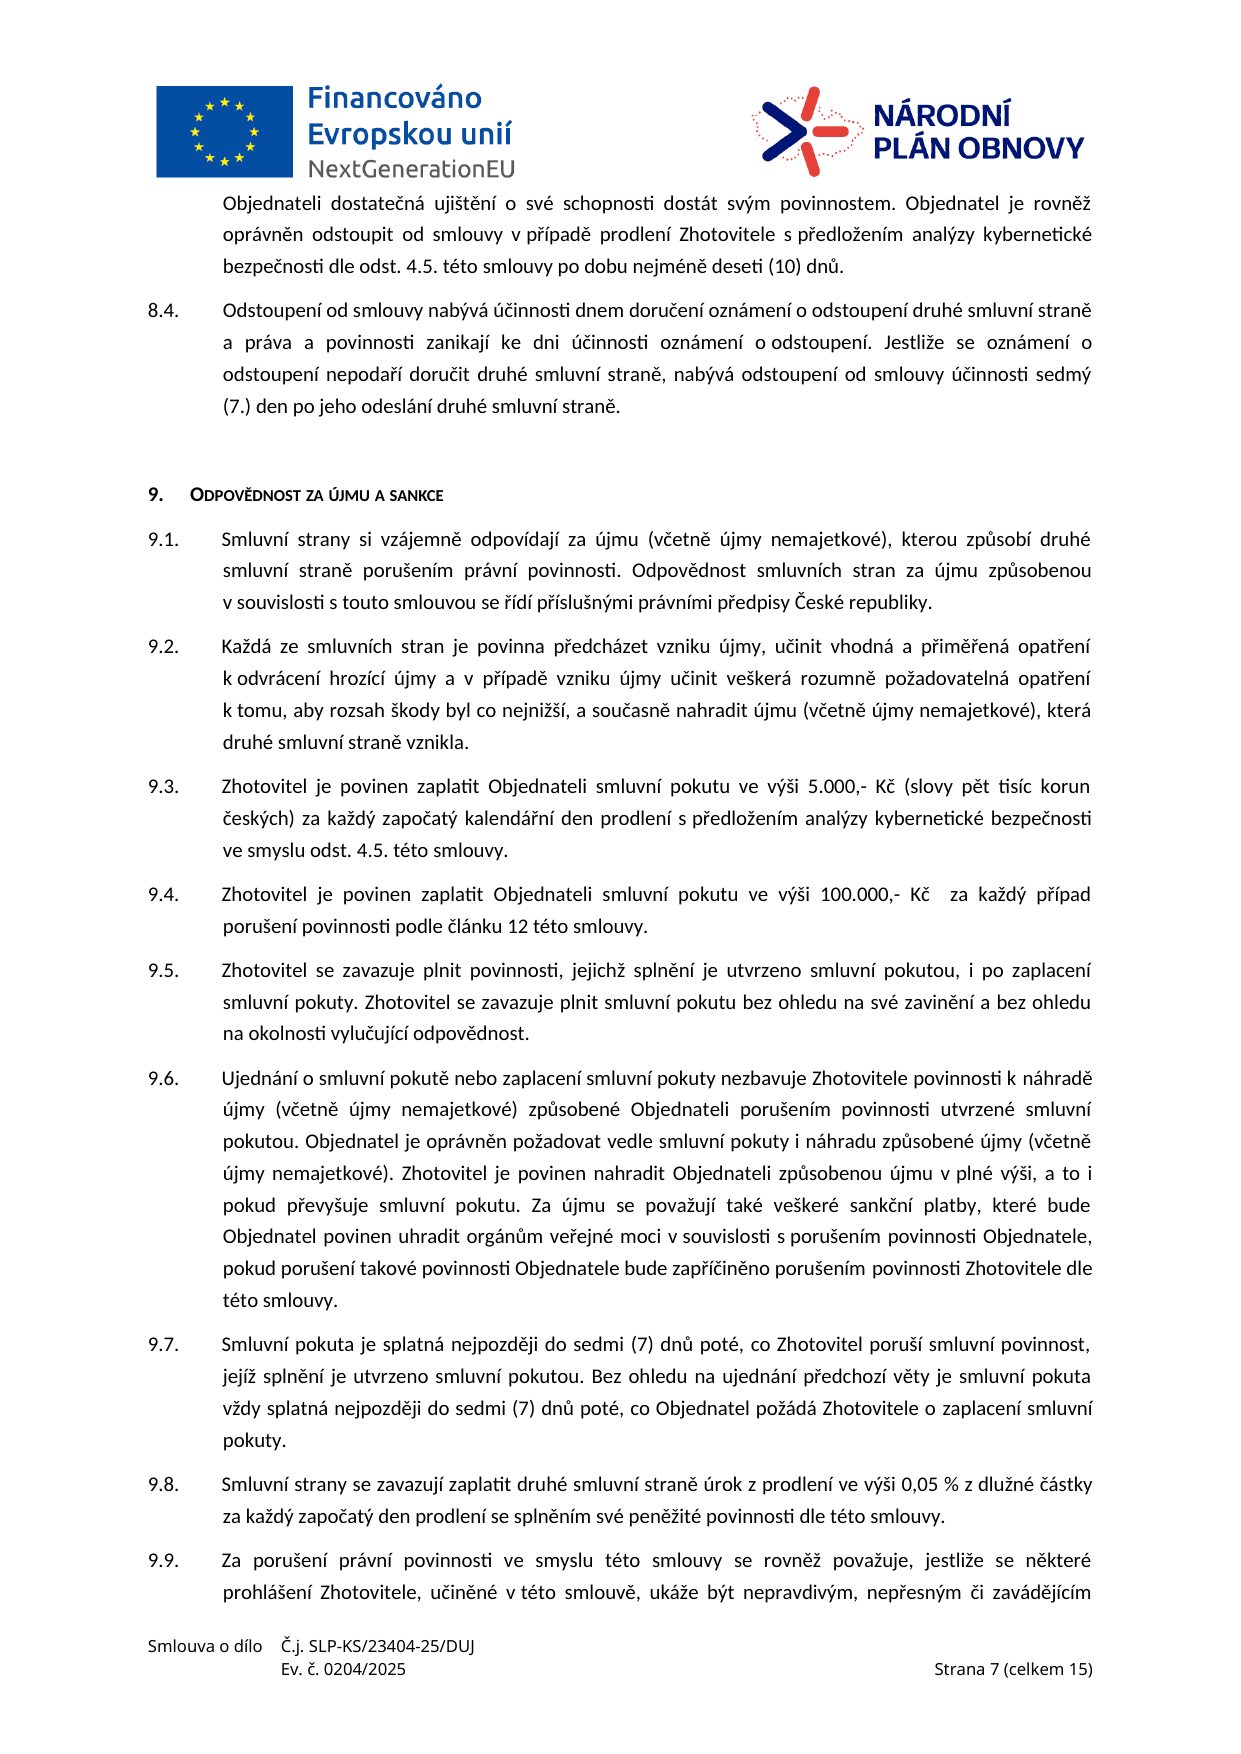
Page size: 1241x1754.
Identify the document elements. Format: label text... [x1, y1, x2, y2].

list Odstoupení od smlouvy nabývá účinnosti dnem doručení oznámení o odstoupení druhé smluvní straně a práva a povinnosti zanikají ke dni účinnosti oznámení o odstoupení. Jestliže se oznámení o odstoupení nepodaří doručit druhé smluvní straně, nabývá odstoupení od smlouvy účinnosti sedmý (7.) den po jeho odeslání druhé smluvní straně. [148, 298, 1093, 418]
list Zhotovitel je povinen zaplatit Objednateli smluvní pokutu ve výši 100.000,- Kč za každý případ porušení povinnosti podle článku 12 této smlouvy. [148, 881, 1093, 938]
list Smluvní strany se zavazují zaplatit druhé smluvní straně úrok z prodlení ve výši 0,05 % z dlužné částky za každý započatý den prodlení se splněním své peněžité povinnosti dle této smlouvy. [148, 1471, 1093, 1528]
picture [147, 73, 1093, 190]
list Smluvní pokuta je splatná nejpozději do sedmi (7) dnů poté, co Zhotovitel poruší smluvní povinnost, jejíž splnění je utvrzeno smluvní pokutou. Bez ohledu na ujednání předchozí věty je smluvní pokuta vždy splatná nejpozději do sedmi (7) dnů poté, co Objednatel požádá Zhotovitele o zaplacení smluvní pokuty. [148, 1332, 1093, 1452]
list Ujednání o smluvní pokutě nebo zaplacení smluvní pokuty nezbavuje Zhotovitele povinnosti k náhradě újmy (včetně újmy nemajetkové) způsobené Objednateli porušením povinnosti utvrzené smluvní pokutou. Objednatel je oprávněn požadovat vedle smluvní pokuty i náhradu způsobené újmy (včetně újmy nemajetkové). Zhotovitel je povinen nahradit Objednateli způsobenou újmu v plné výši, a to i pokud převyšuje smluvní pokutu. Za újmu se považují také veškeré sankční platby, které bude Objednatel povinen uhradit orgánům veřejné moci v souvislosti s porušením povinnosti Objednatele, pokud porušení takové povinnosti Objednatele bude zapříčiněno porušením povinnosti Zhotovitele dle této smlouvy. [148, 1065, 1093, 1313]
list Smluvní strany si vzájemně odpovídají za újmu (včetně újmy nemajetkové), kterou způsobí druhé smluvní straně porušením právní povinnosti. Odpovědnost smluvních stran za újmu způsobenou v souvislosti s touto smlouvou se řídí příslušnými právními předpisy České republiky. [148, 526, 1093, 615]
list Každá ze smluvních stran je povinna předcházet vzniku újmy, učinit vhodná a přiměřená opatření k odvrácení hrozící újmy a v případě vzniku újmy učinit veškerá rozumně požadovatelná opatření k tomu, aby rozsah škody byl co nejnižší, a současně nahradit újmu (včetně újmy nemajetkové), která druhé smluvní straně vznikla. [148, 634, 1093, 754]
list Zhotovitel je povinen zaplatit Objednateli smluvní pokutu ve výši 5.000,- Kč (slovy pět tisíc korun českých) za každý započatý kalendářní den prodlení s předložením analýzy kybernetické bezpečnosti ve smyslu odst. 4.5. této smlouvy. [148, 773, 1093, 862]
list Zhotovitel se zavazuje plnit povinnosti, jejichž splnění je utvrzeno smluvní pokutou, i po zaplacení smluvní pokuty. Zhotovitel se zavazuje plnit smluvní pokutu bez ohledu na své zavinění a bez ohledu na okolnosti vylučující odpovědnost. [148, 957, 1093, 1046]
subtitle Odpovědnost za újmu a sankce [148, 482, 1093, 507]
